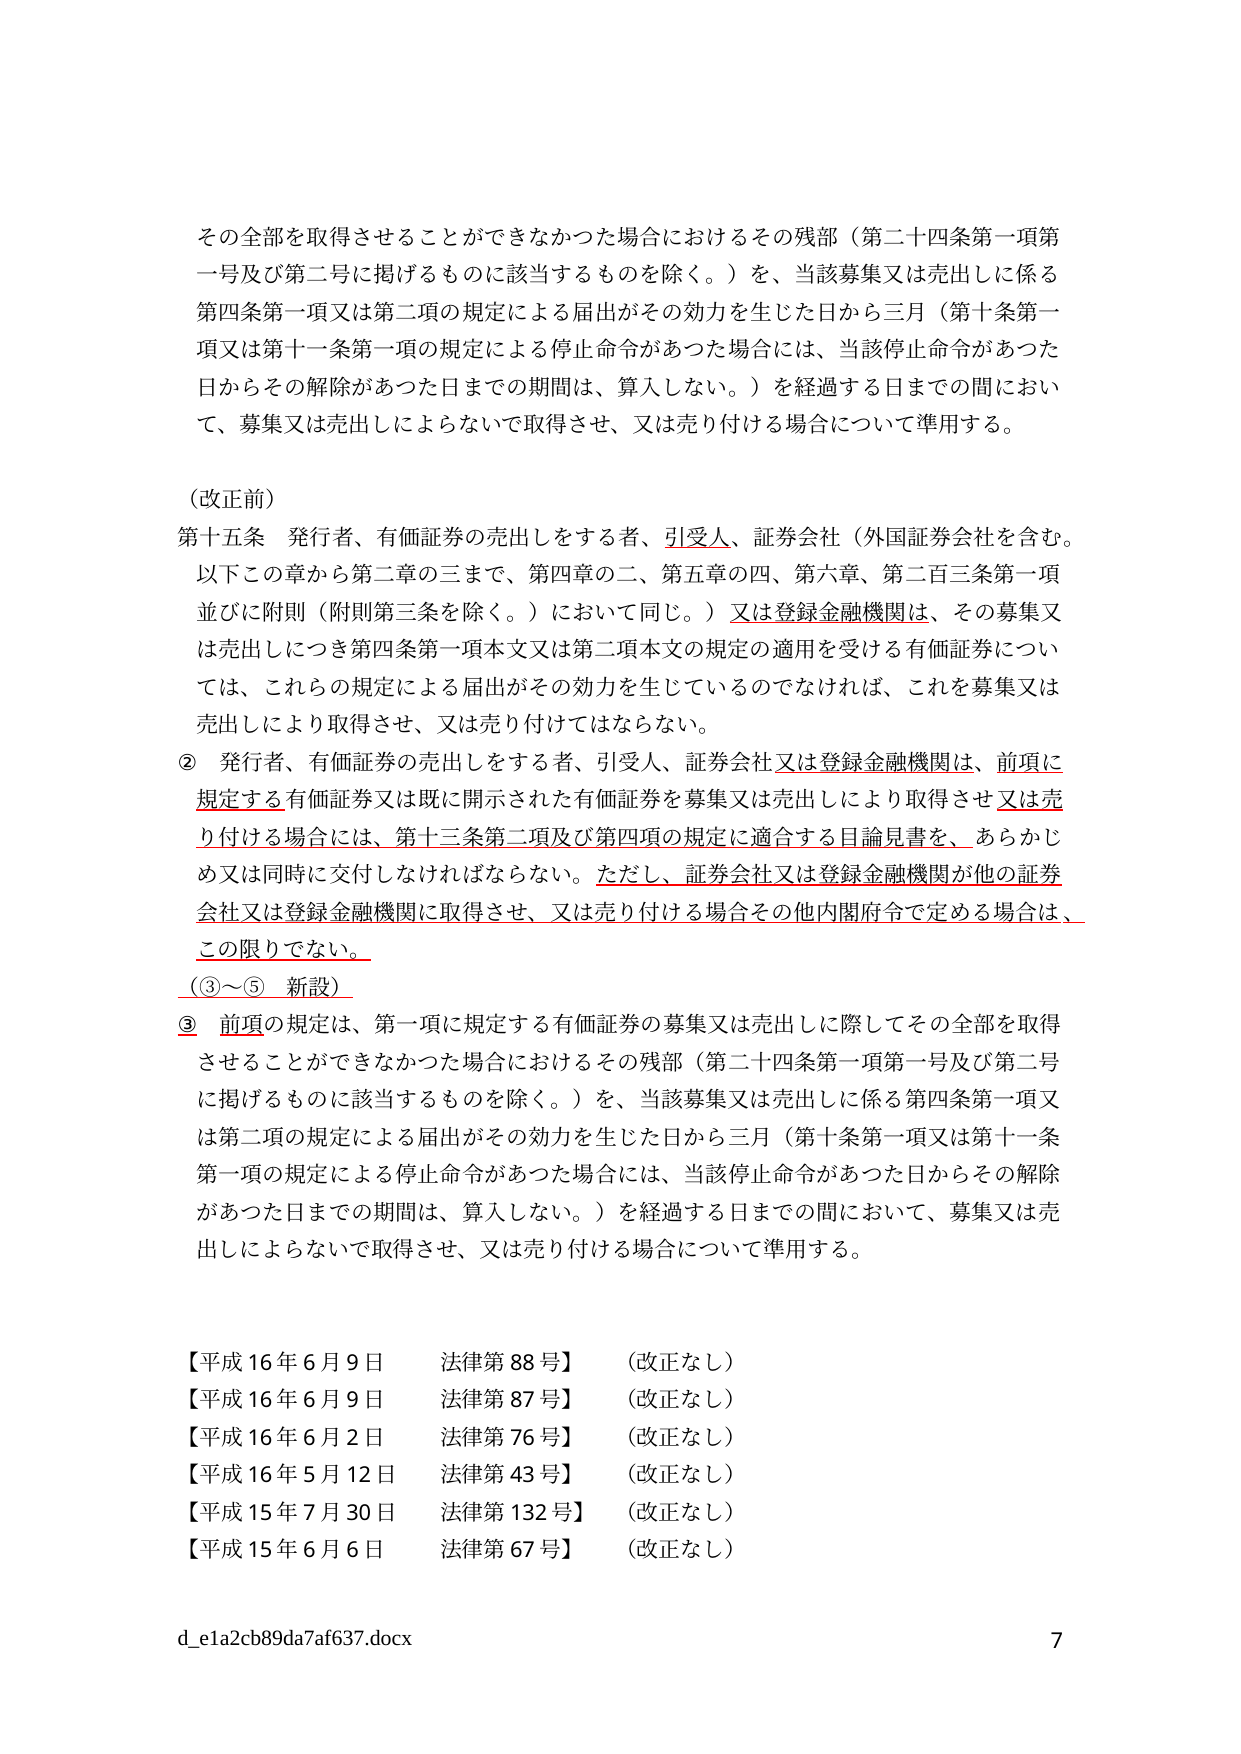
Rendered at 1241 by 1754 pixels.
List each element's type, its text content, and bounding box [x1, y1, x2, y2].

text （改正前） [177, 479, 1063, 517]
text （③～⑤ 新設） [177, 967, 1063, 1004]
text 【平成15年7月30日 法律第132号】 （改正なし） [177, 1492, 1063, 1529]
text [177, 217, 1063, 442]
text 【平成15年6月6日 法律第67号】 （改正なし） [177, 1529, 1063, 1567]
text 第十五条 発行者、有価証券の売出しをする者、引受人、証券会社（外国証券会社を含む。以下この章から第二章の三まで、第四章の二、第五章の四、第六章、第二百三条第一項並びに附則（附則第三条を除く。）において同じ。）又は登録金融機関は、その募集又は売出しにつき第四条第一項本文又は第二項本文の規定の適用を受ける有価証券については、これらの規定による届出がその効力を生じているのでなければ、これを募集又は売出しにより取得させ、又は売り付けてはならない。 [177, 517, 1063, 742]
text 【平成16年5月12日 法律第43号】 （改正なし） [177, 1454, 1063, 1492]
text 【平成16年6月9日 法律第88号】 （改正なし） [177, 1342, 1063, 1379]
text 【平成16年6月2日 法律第76号】 （改正なし） [177, 1417, 1063, 1454]
text ② 発行者、有価証券の売出しをする者、引受人、証券会社又は登録金融機関は、前項に規定する有価証券又は既に開示された有価証券を募集又は売出しにより取得させ又は売り付ける場合には、第十三条第二項及び第四項の規定に適合する目論見書を、あらかじめ又は同時に交付しなければならない。ただし、証券会社又は登録金融機関が他の証券会社又は登録金融機関に取得させ、又は売り付ける場合その他内閣府令で定める場合は、この限りでない。 [177, 742, 1063, 967]
text 【平成16年6月9日 法律第87号】 （改正なし） [177, 1379, 1063, 1417]
text ③ 前項の規定は、第一項に規定する有価証券の募集又は売出しに際してその全部を取得させることができなかつた場合におけるその残部（第二十四条第一項第一号及び第二号に掲げるものに該当するものを除く。）を、当該募集又は売出しに係る第四条第一項又は第二項の規定による届出がその効力を生じた日から三月（第十条第一項又は第十一条第一項の規定による停止命令があつた場合には、当該停止命令があつた日からその解除があつた日までの期間は、算入しない。）を経過する日までの間において、募集又は売出しによらないで取得させ、又は売り付ける場合について準用する。 [177, 1004, 1063, 1267]
